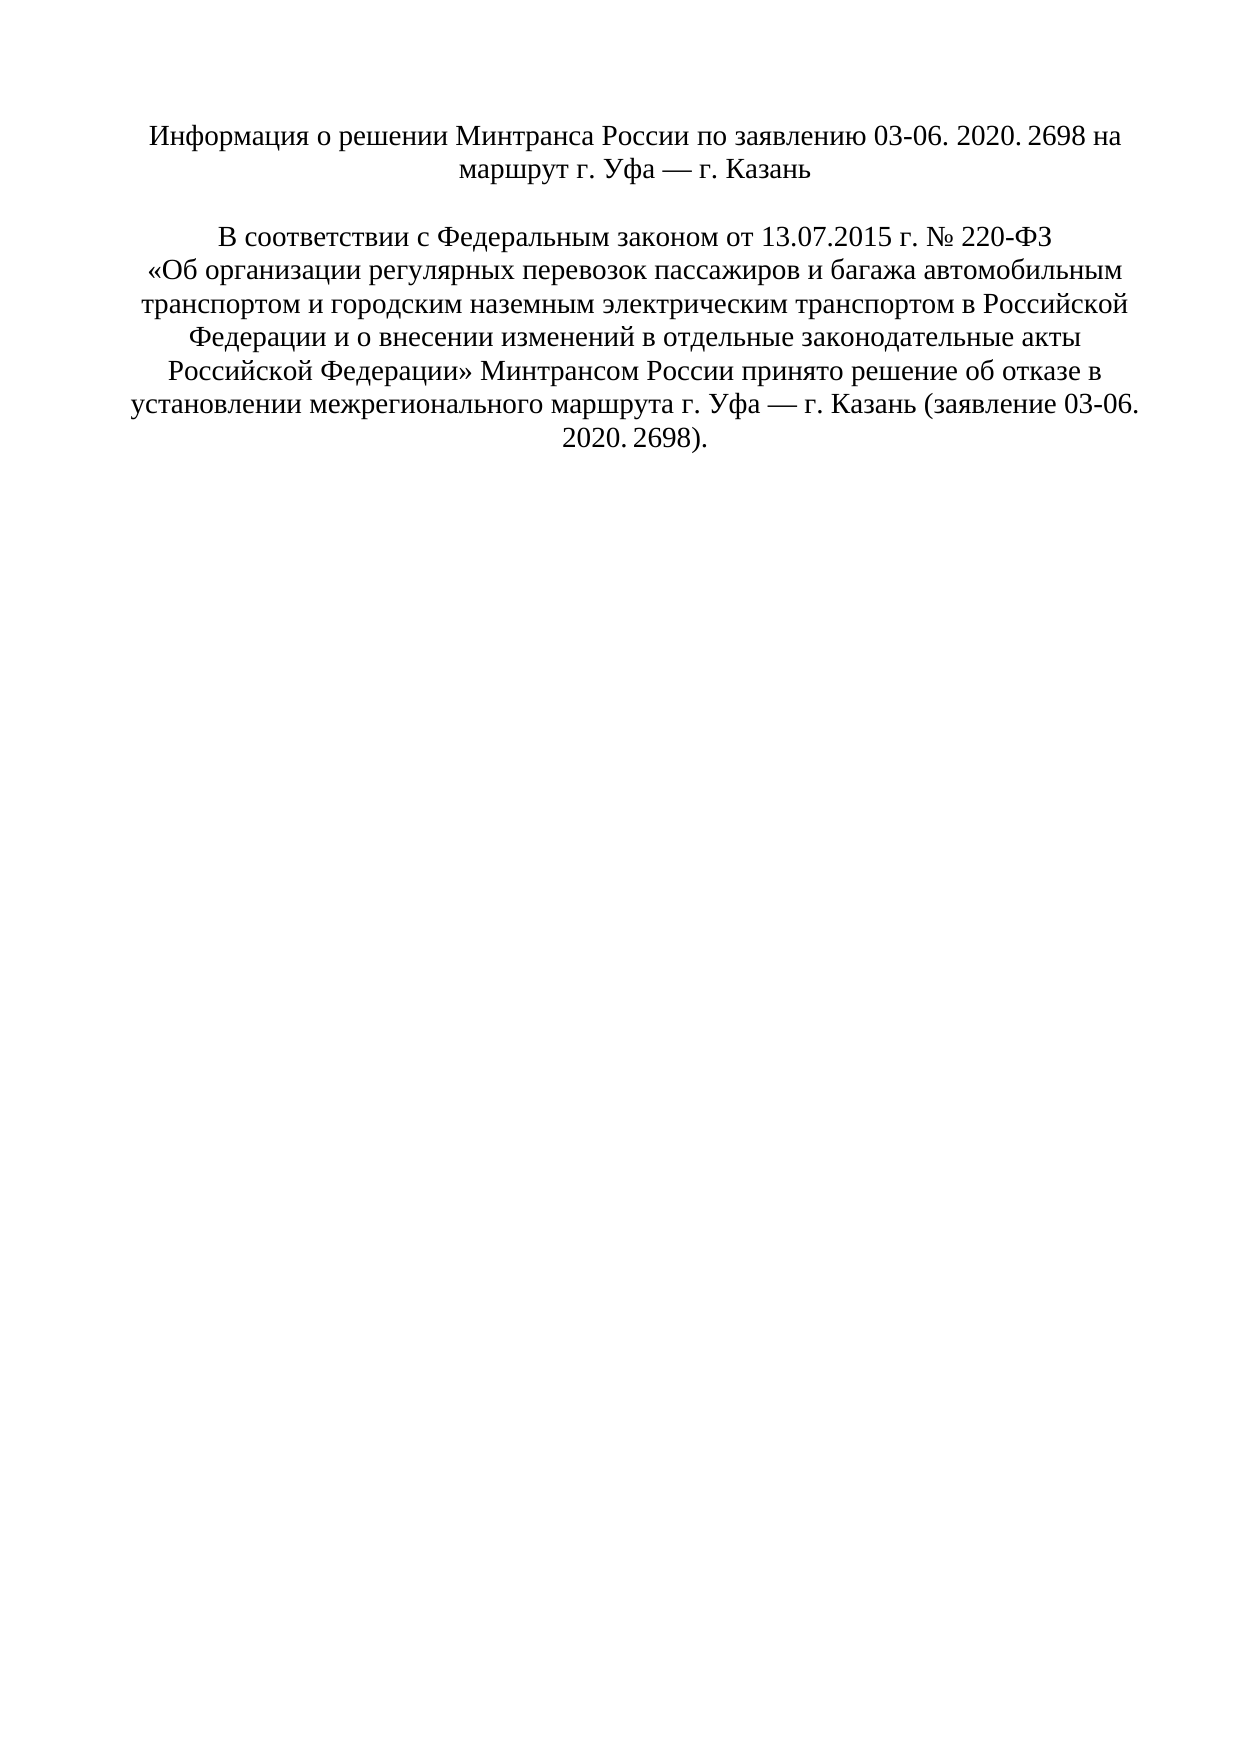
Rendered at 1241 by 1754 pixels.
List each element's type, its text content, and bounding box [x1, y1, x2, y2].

text В соответствии с Федеральным законом от 13.07.2015 г. № 220-ФЗ «Об организации регулярных перевозок пассажиров и багажа автомобильным транспортом и городским наземным электрическим транспортом в Российской Федерации и о внесении изменений в отдельные законодательные акты Российской Федерации» Минтрансом России принято решение об отказе в установлении межрегионального маршрута г. Уфа — г. Казань (заявление 03-06. 2020. 2698). [118, 219, 1152, 453]
text Информация о решении Минтранса России по заявлению 03-06. 2020. 2698 на маршрут г. Уфа — г. Казань [118, 118, 1152, 185]
